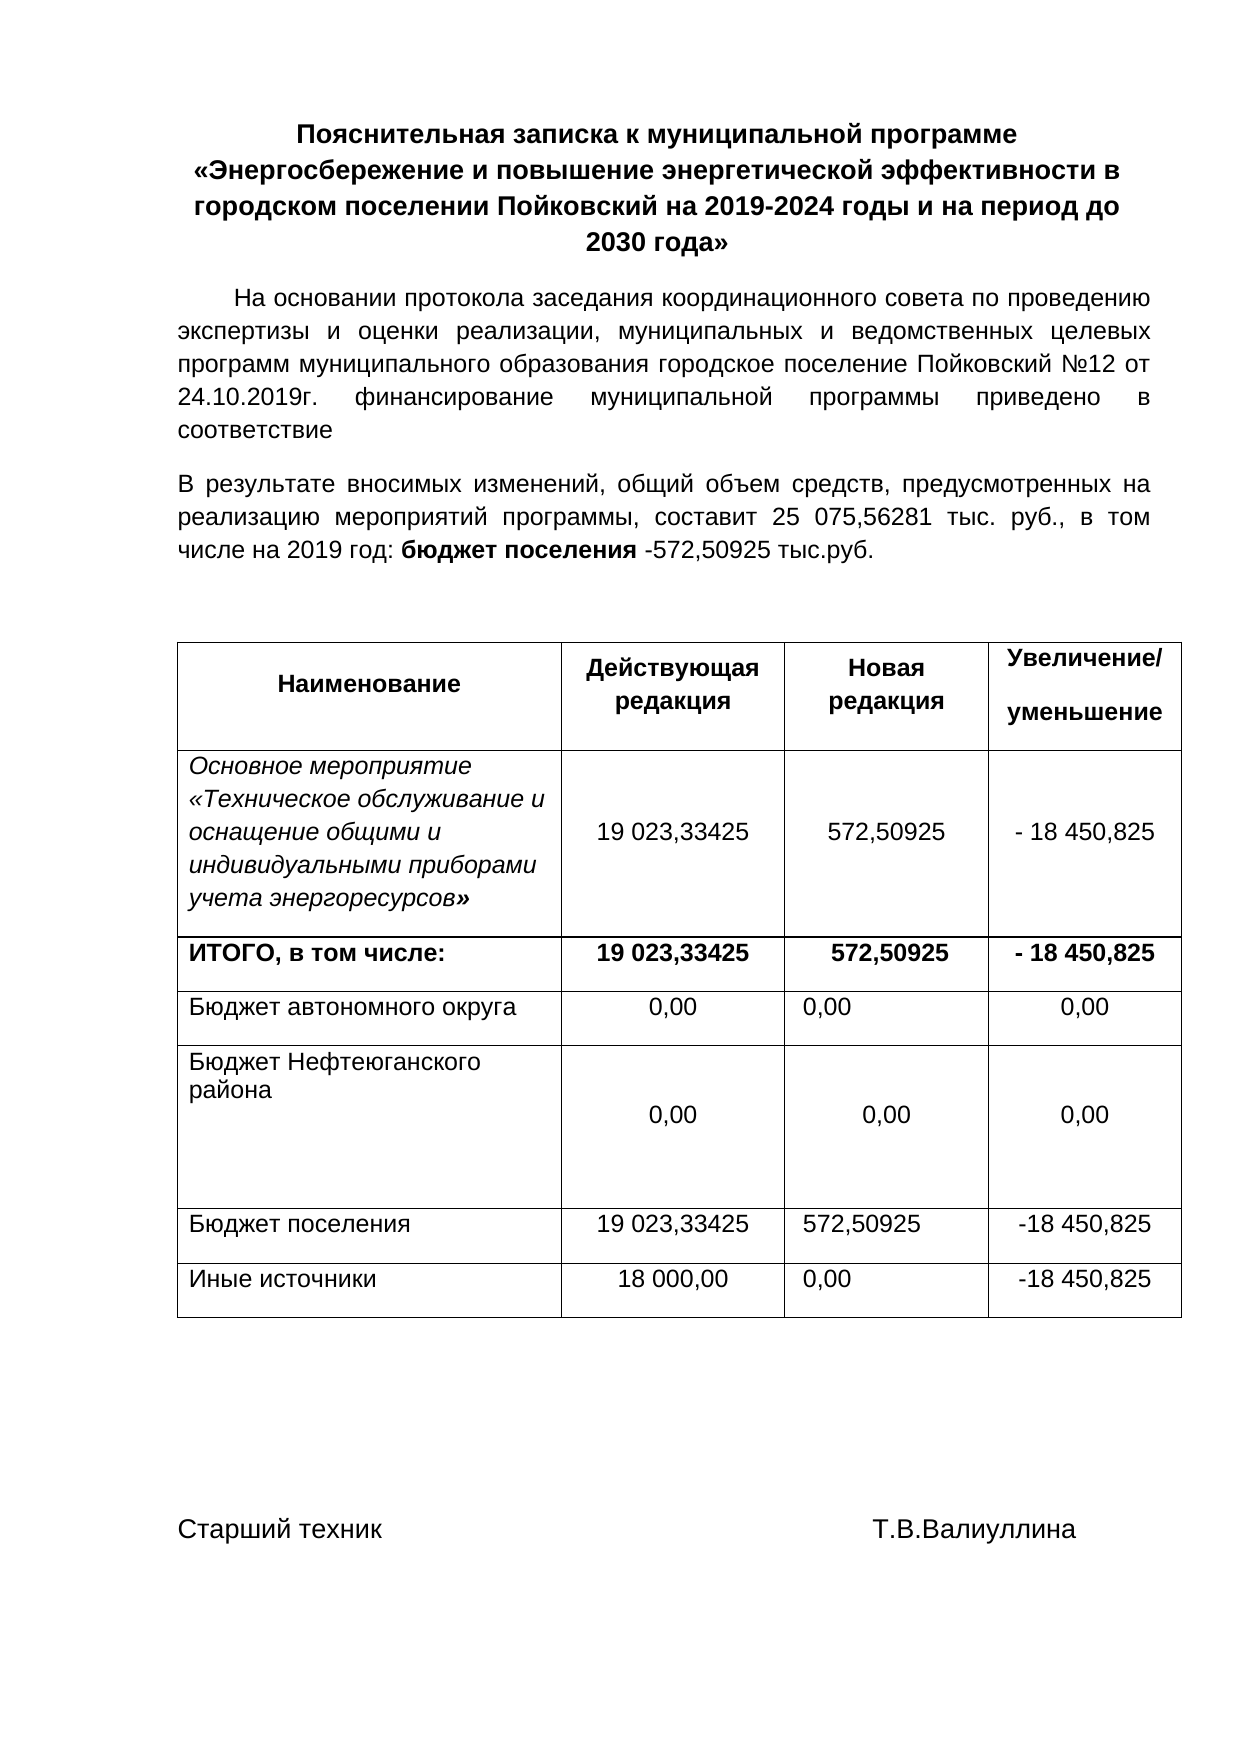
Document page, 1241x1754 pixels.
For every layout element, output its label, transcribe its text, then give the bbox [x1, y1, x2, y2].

table_header Наименование [178, 643, 561, 750]
table_cell 0,00 [785, 1264, 988, 1317]
table_header Новая редакция [785, 643, 988, 750]
table_cell 0,00 [785, 1046, 988, 1208]
table_cell 19 023,33425 [562, 751, 784, 936]
table_cell -18 450,825 [989, 1264, 1181, 1317]
table_cell Бюджет Нефтеюганского района [178, 1046, 561, 1208]
table_cell 18 000,00 [562, 1264, 784, 1317]
table_cell - 18 450,825 [989, 751, 1181, 936]
table_cell 572,50925 [785, 751, 988, 936]
table_cell 0,00 [562, 992, 784, 1045]
table_cell 0,00 [562, 1046, 784, 1208]
table_cell 572,50925 [785, 938, 988, 991]
table_cell 19 023,33425 [562, 938, 784, 991]
text На основании протокола заседания координационного совета по проведению экспертизы и оценки реализации, муниципальных и ведомственных целевых программ муниципального образования городское поселение Пойковский №12 от 24.10.2019г. финансирование муниципальной программы приведено в соответствие [177, 283, 1152, 443]
text Старший техник Т.В.Валиуллина [177, 1513, 1152, 1544]
table_cell Иные источники [178, 1264, 561, 1317]
table_header Увеличение/ уменьшение [989, 643, 1181, 750]
text Пояснительная записка к муниципальной программе «Энергосбережение и повышение энергетической эффективности в городском поселении Пойковский на 2019-2024 годы и на период до 2030 года» [162, 118, 1152, 257]
table_header Действующая редакция [562, 643, 784, 750]
table_cell -18 450,825 [989, 1209, 1181, 1262]
table_cell ИТОГО, в том числе: [178, 938, 561, 991]
table_cell 19 023,33425 [562, 1209, 784, 1262]
table_cell - 18 450,825 [989, 938, 1181, 991]
table_cell Бюджет поселения [178, 1209, 561, 1262]
table_cell 0,00 [989, 992, 1181, 1045]
table_cell Основное мероприятие «Техническое обслуживание и оснащение общими и индивидуальными приборами учета энергоресурсов» [178, 751, 561, 936]
table_cell Бюджет автономного округа [178, 992, 561, 1045]
text В результате вносимых изменений, общий объем средств, предусмотренных на реализацию мероприятий программы, составит 25 075,56281 тыс. руб., в том числе на 2019 год: бюджет поселения -572,50925 тыс.руб. [177, 469, 1152, 563]
table_cell 572,50925 [785, 1209, 988, 1262]
table_cell 0,00 [989, 1046, 1181, 1208]
table_cell 0,00 [785, 992, 988, 1045]
